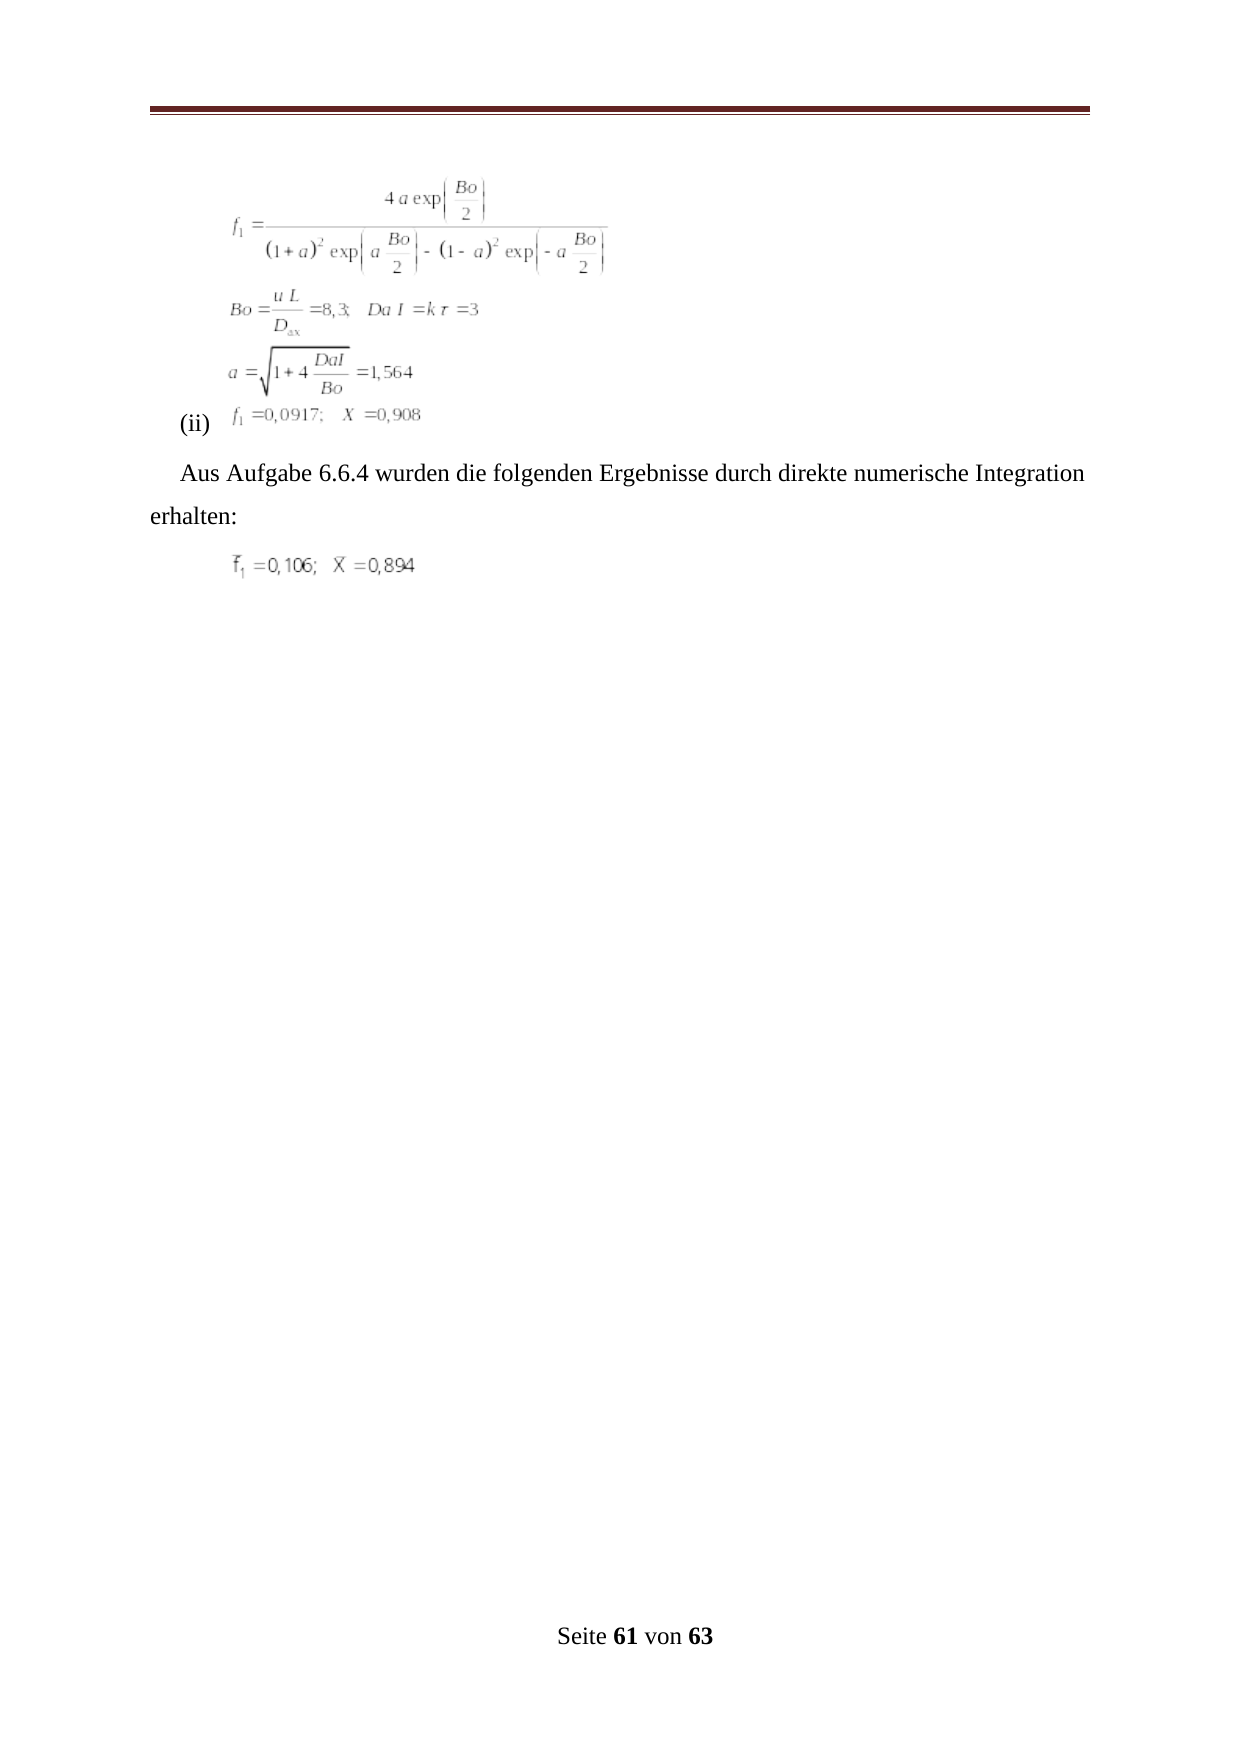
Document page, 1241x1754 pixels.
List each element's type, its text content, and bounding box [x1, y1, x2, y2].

text Aus Aufgabe 6.6.4 wurden die folgenden Ergebnisse durch direkte numerische Integration erhalten: [150, 458, 1090, 530]
text (ii) [150, 171, 1090, 437]
